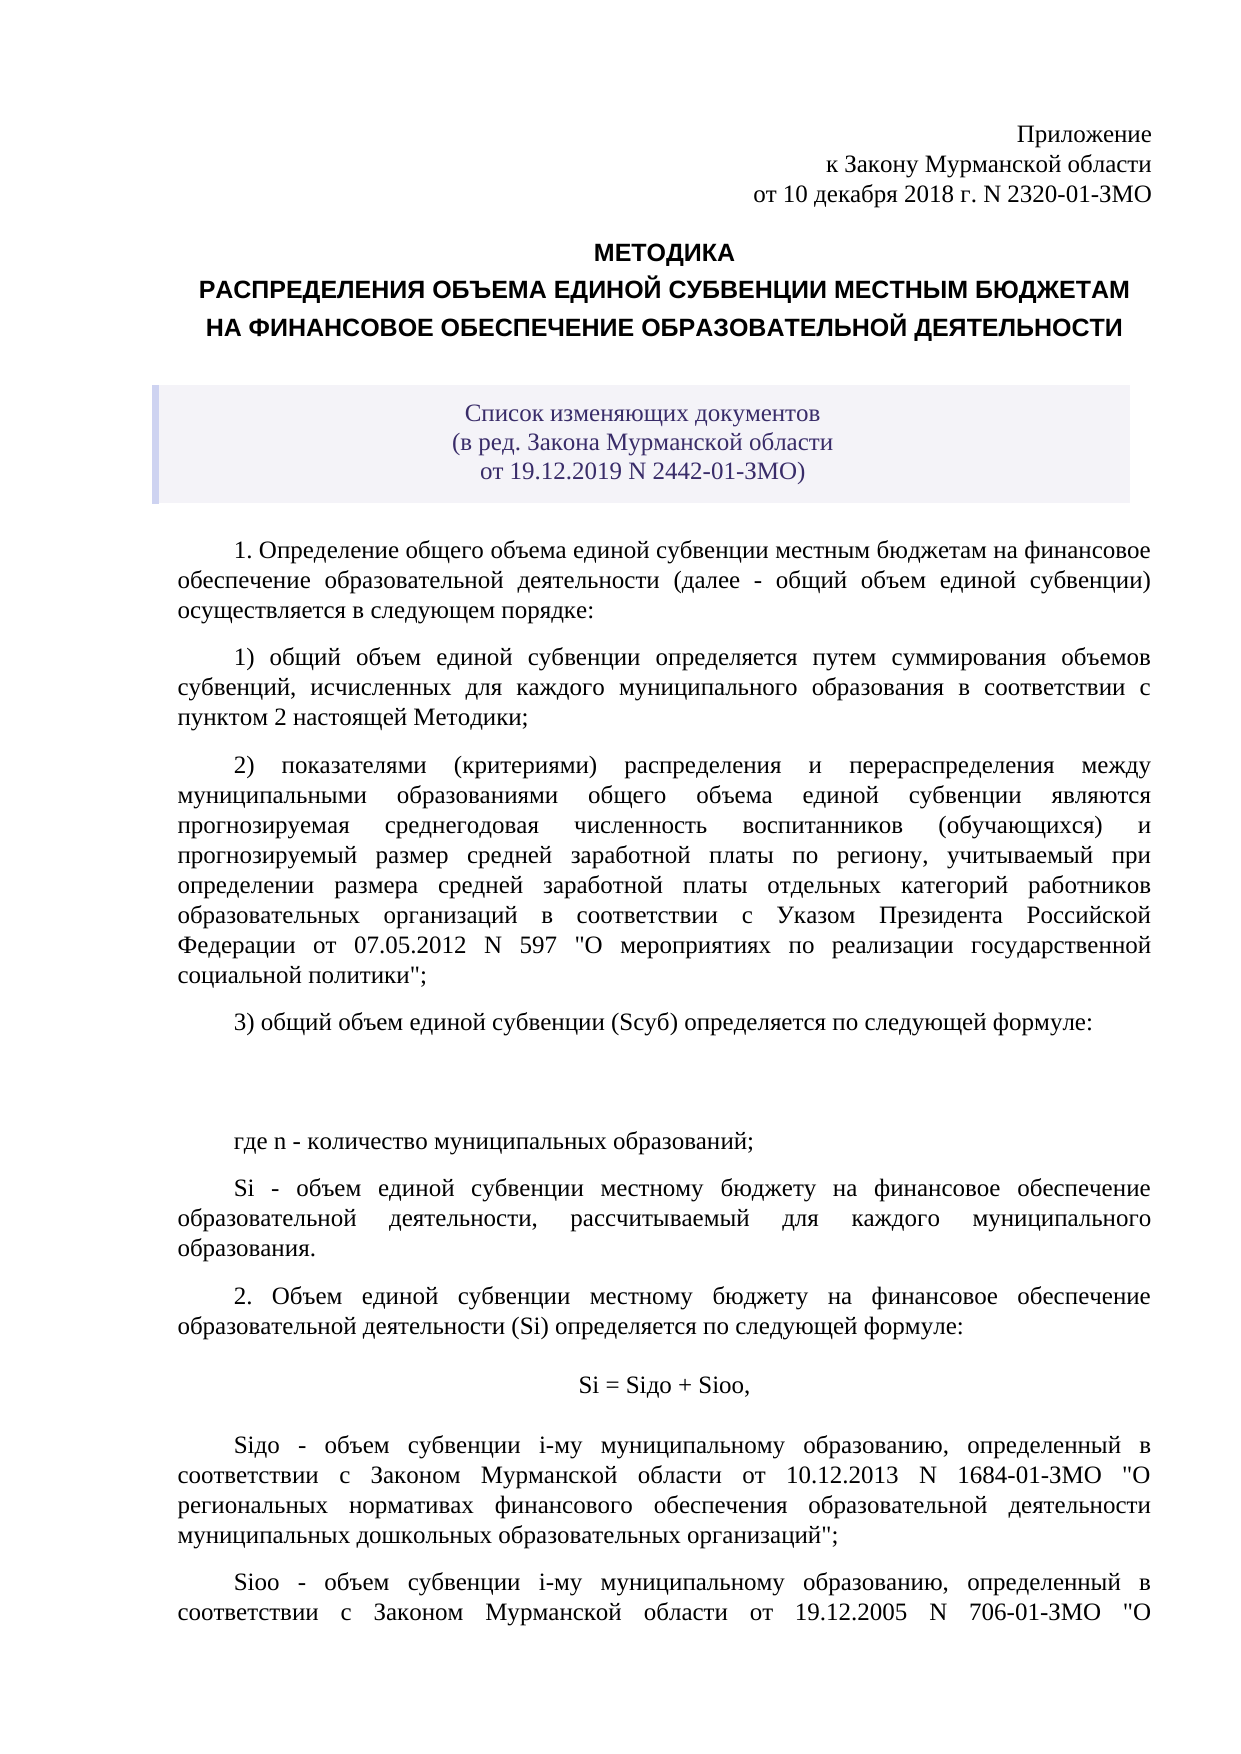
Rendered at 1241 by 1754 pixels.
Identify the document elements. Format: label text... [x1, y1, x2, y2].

text к Закону Мурманской области [177, 148, 1152, 178]
text Si - объем единой субвенции местному бюджету на финансовое обеспечение образовательной деятельности, рассчитываемый для каждого муниципального образования. [177, 1172, 1152, 1262]
text где n - количество муниципальных образований; [177, 1125, 1152, 1155]
text Приложение [177, 118, 1152, 148]
text Siдо - объем субвенции i-му муниципальному образованию, определенный в соответствии с Законом Мурманской области от 10.12.2013 N 1684-01-ЗМО "О региональных нормативах финансового обеспечения образовательной деятельности муниципальных дошкольных образовательных организаций"; [177, 1428, 1152, 1548]
text 1. Определение общего объема единой субвенции местным бюджетам на финансовое обеспечение образовательной деятельности (далее - общий объем единой субвенции) осуществляется в следующем порядке: [177, 533, 1152, 623]
table_header Список изменяющих документов (в ред. Закона Мурманской области от 19.12.2019 N 2442-01-ЗМО) [159, 385, 1130, 503]
text НА ФИНАНСОВОЕ ОБЕСПЕЧЕНИЕ ОБРАЗОВАТЕЛЬНОЙ ДЕЯТЕЛЬНОСТИ [177, 313, 1152, 341]
text МЕТОДИКА [177, 238, 1152, 267]
text от 10 декабря 2018 г. N 2320-01-ЗМО [177, 178, 1152, 208]
text 2) показателями (критериями) распределения и перераспределения между муниципальными образованиями общего объема единой субвенции являются прогнозируемая среднегодовая численность воспитанников (обучающихся) и прогнозируемый размер средней заработной платы по региону, учитываемый при определении размера средней заработной платы отдельных категорий работников образовательных организаций в соответствии с Указом Президента Российской Федерации от 07.05.2012 N 597 "О мероприятиях по реализации государственной социальной политики"; [177, 748, 1152, 988]
text 2. Объем единой субвенции местному бюджету на финансовое обеспечение образовательной деятельности (Si) определяется по следующей формуле: [177, 1280, 1152, 1340]
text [177, 1566, 1152, 1626]
text 3) общий объем единой субвенции (Sсуб) определяется по следующей формуле: [177, 1006, 1152, 1036]
text Si = Siдо + Siоо, [177, 1370, 1152, 1398]
text РАСПРЕДЕЛЕНИЯ ОБЪЕМА ЕДИНОЙ СУБВЕНЦИИ МЕСТНЫМ БЮДЖЕТАМ [177, 275, 1152, 304]
text 1) общий объем единой субвенции определяется путем суммирования объемов субвенций, исчисленных для каждого муниципального образования в соответствии с пунктом 2 настоящей Методики; [177, 641, 1152, 731]
